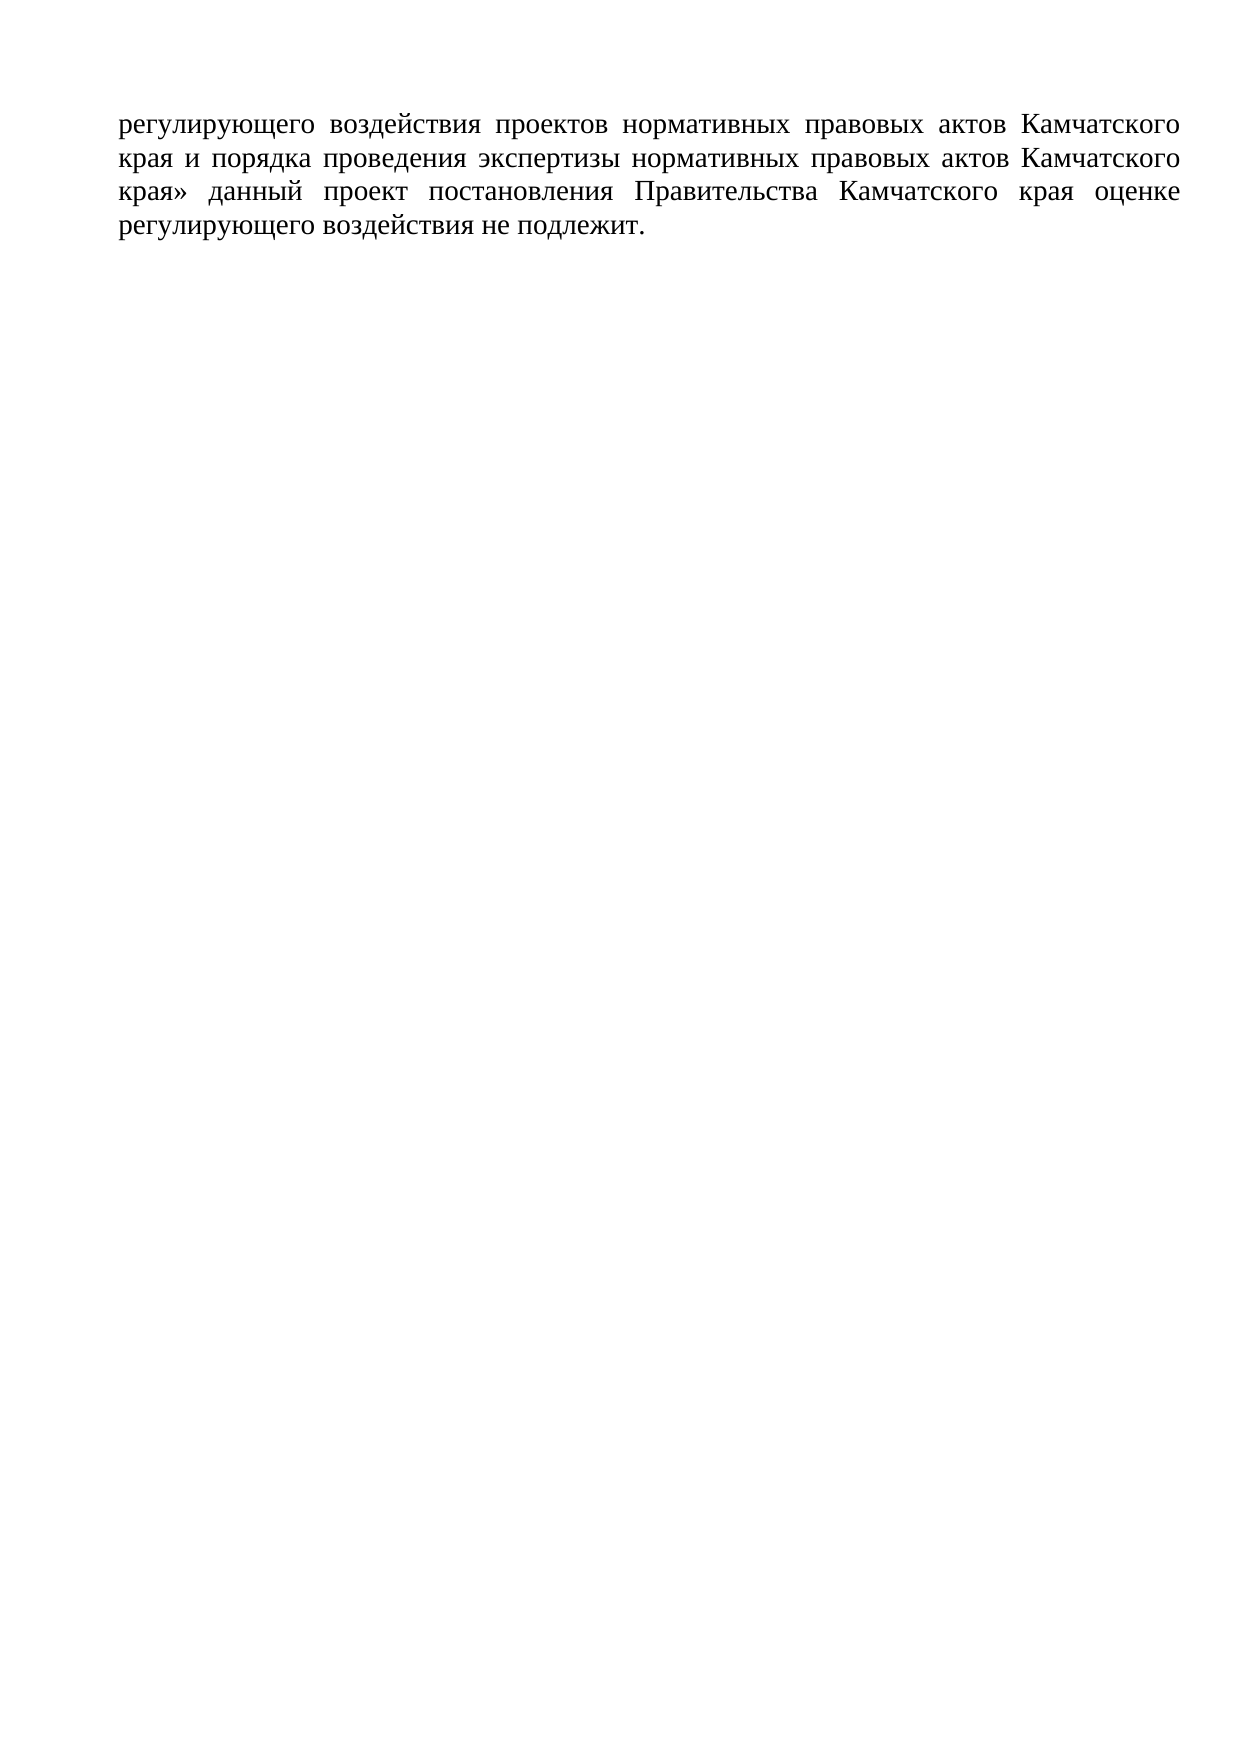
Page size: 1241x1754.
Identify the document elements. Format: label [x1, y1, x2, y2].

text [118, 106, 1181, 241]
